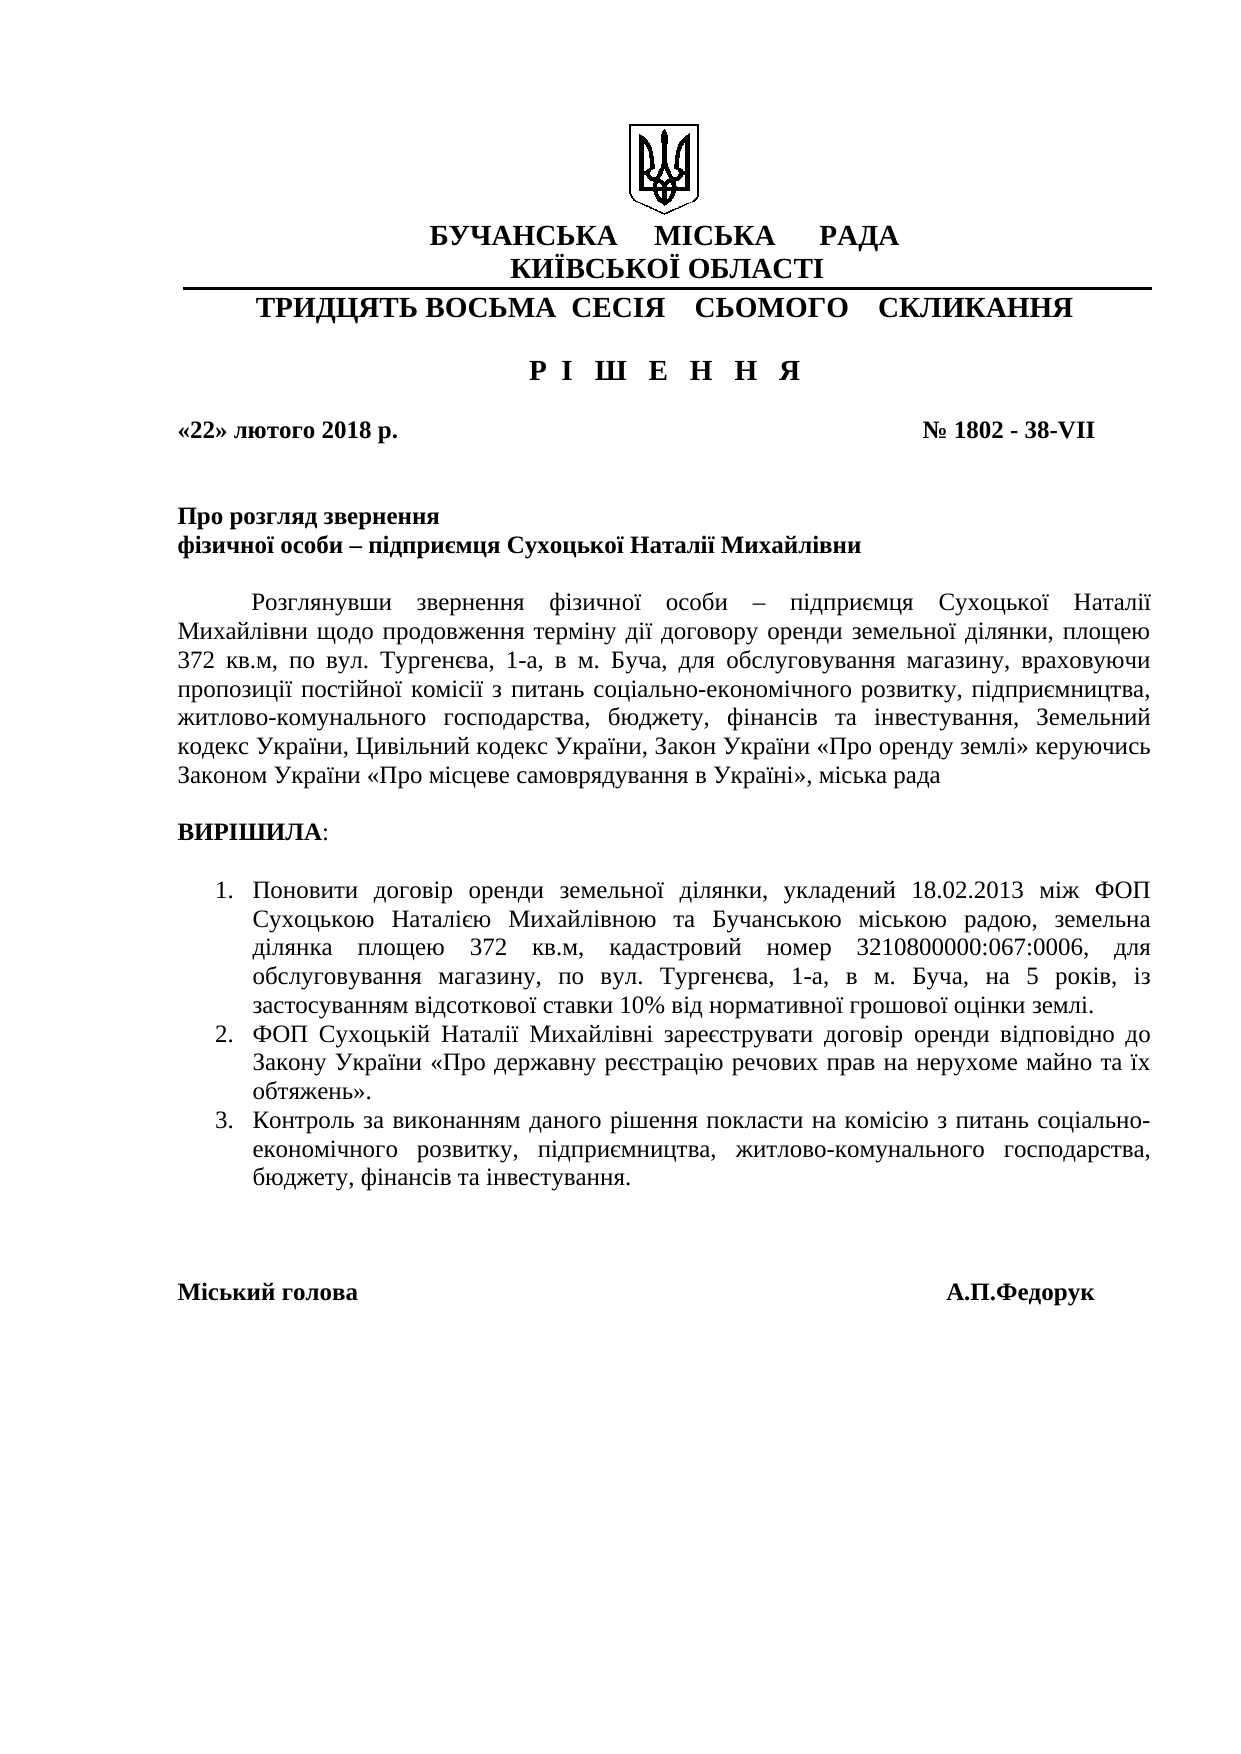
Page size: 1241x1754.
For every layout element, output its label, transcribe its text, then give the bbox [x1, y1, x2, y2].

list Контроль за виконанням даного рішення покласти на комісію з питань соціально-економічного розвитку, підприємництва, житлово-комунального господарства, бюджету, фінансів та інвестування. [215, 1105, 1152, 1191]
text БУЧАНСЬКА МІСЬКА РАДА [177, 218, 1152, 252]
list Поновити договір оренди земельної ділянки, укладений 18.02.2013 між ФОП Сухоцькою Наталією Михайлівною та Бучанською міською радою, земельна ділянка площею 372 кв.м, кадастровий номер 3210800000:067:0006, для обслуговування магазину, по вул. Тургенєва, 1-а, в м. Буча, на 5 років, із застосуванням відсоткової ставки 10% від нормативної грошової оцінки землі. [215, 875, 1152, 1019]
list ФОП Сухоцькій Наталії Михайлівні зареєструвати договір оренди відповідно до Закону України «Про державну реєстрацію речових прав на нерухоме майно та їх обтяжень». [215, 1019, 1152, 1105]
subtitle КИЇВСЬКОЇ ОБЛАСТІ [183, 252, 1152, 287]
text Про розгляд звернення [177, 501, 1152, 530]
subtitle «22» лютого 2018 р. № 1802 - 38-VІІ [177, 415, 1152, 444]
text Міський голова А.П.Федорук [177, 1277, 1152, 1306]
text Розглянувши звернення фізичної особи – підприємця Сухоцької Наталії Михайлівни щодо продовження терміну дії договору оренди земельної ділянки, площею 372 кв.м, по вул. Тургенєва, 1-а, в м. Буча, для обслуговування магазину, враховуючи пропозиції постійної комісії з питань соціально-економічного розвитку, підприємництва, житлово-комунального господарства, бюджету, фінансів та інвестування, Земельний кодекс України, Цивільний кодекс України, Закон України «Про оренду землі» керуючись Законом України «Про місцеве самоврядування в Україні», міська рада [177, 587, 1152, 789]
text ТРИДЦЯТЬ ВОСЬМА СЕСІЯ СЬОМОГО СКЛИКАННЯ [177, 290, 1152, 324]
text ВИРІШИЛА: [177, 817, 1152, 846]
text фізичної особи – підприємця Сухоцької Наталії Михайлівни [177, 530, 1152, 559]
subtitle Р І Ш Е Н Н Я [177, 353, 1152, 386]
